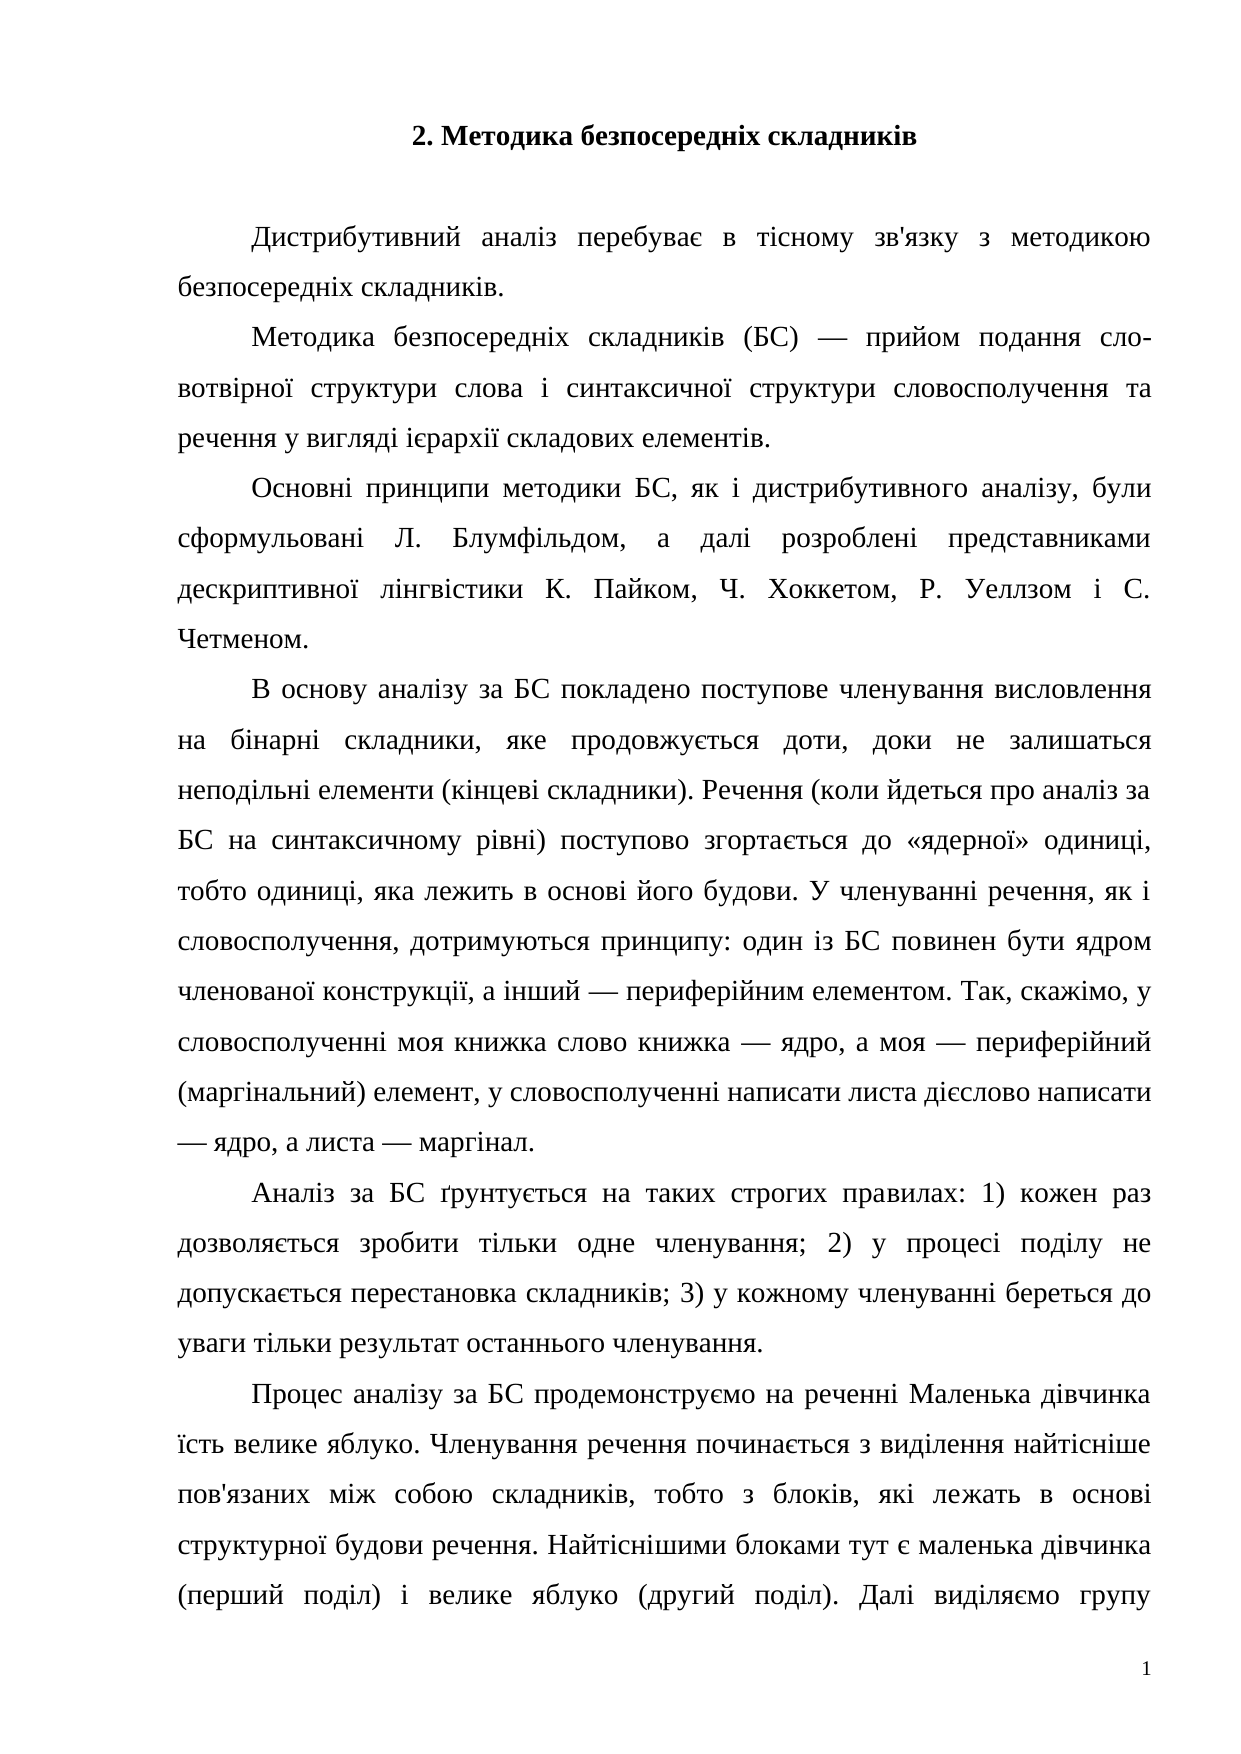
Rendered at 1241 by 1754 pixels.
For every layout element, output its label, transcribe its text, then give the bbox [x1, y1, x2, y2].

text Основні принципи методики БС, як і дистрибутивного аналізу, були сформульовані Л. Блумфільдом, а далі розроблені представниками дескриптивної лінгвістики К. Пайком, Ч. Хоккетом, Р. Уеллзом і С. Четменом. [177, 470, 1152, 655]
text Аналіз за БС ґрунтується на таких строгих правилах: 1) кожен раз дозволяється зробити тільки одне членування; 2) у процесі поділу не допускається перестановка складників; 3) у кожному членуванні береться до уваги тільки результат останнього членування. [177, 1175, 1152, 1359]
text Методика безпосередніх складників (БС) — прийом подання словотвірної структури слова і синтаксичної структури словосполучення та речення у вигляді ієрархії складових елементів. [177, 319, 1152, 453]
text Дистрибутивний аналіз перебуває в тісному зв'язку з методикою безпосередніх складників. [177, 219, 1152, 303]
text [177, 1376, 1152, 1611]
text В основу аналізу за БС покладено поступове членування висловлення на бінарні складники, яке продовжується доти, доки не залишаться неподільні елементи (кінцеві складники). Речення (коли йдеться про аналіз за БС на синтаксичному рівні) поступово згортається до «ядерної» одиниці, тобто одиниці, яка лежить в основі його будови. У членуванні речення, як і словосполучення, дотримуються принципу: один із БС повинен бути ядром членованої конструкції, а інший — периферійним елементом. Так, скажімо, у словосполученні моя книжка слово книжка — ядро, а моя — периферійний (маргінальний) елемент, у словосполученні написати листа дієслово написати — ядро, а листа — маргінал. [177, 672, 1152, 1158]
text 2. Методика безпосередніх складників [177, 118, 1152, 152]
